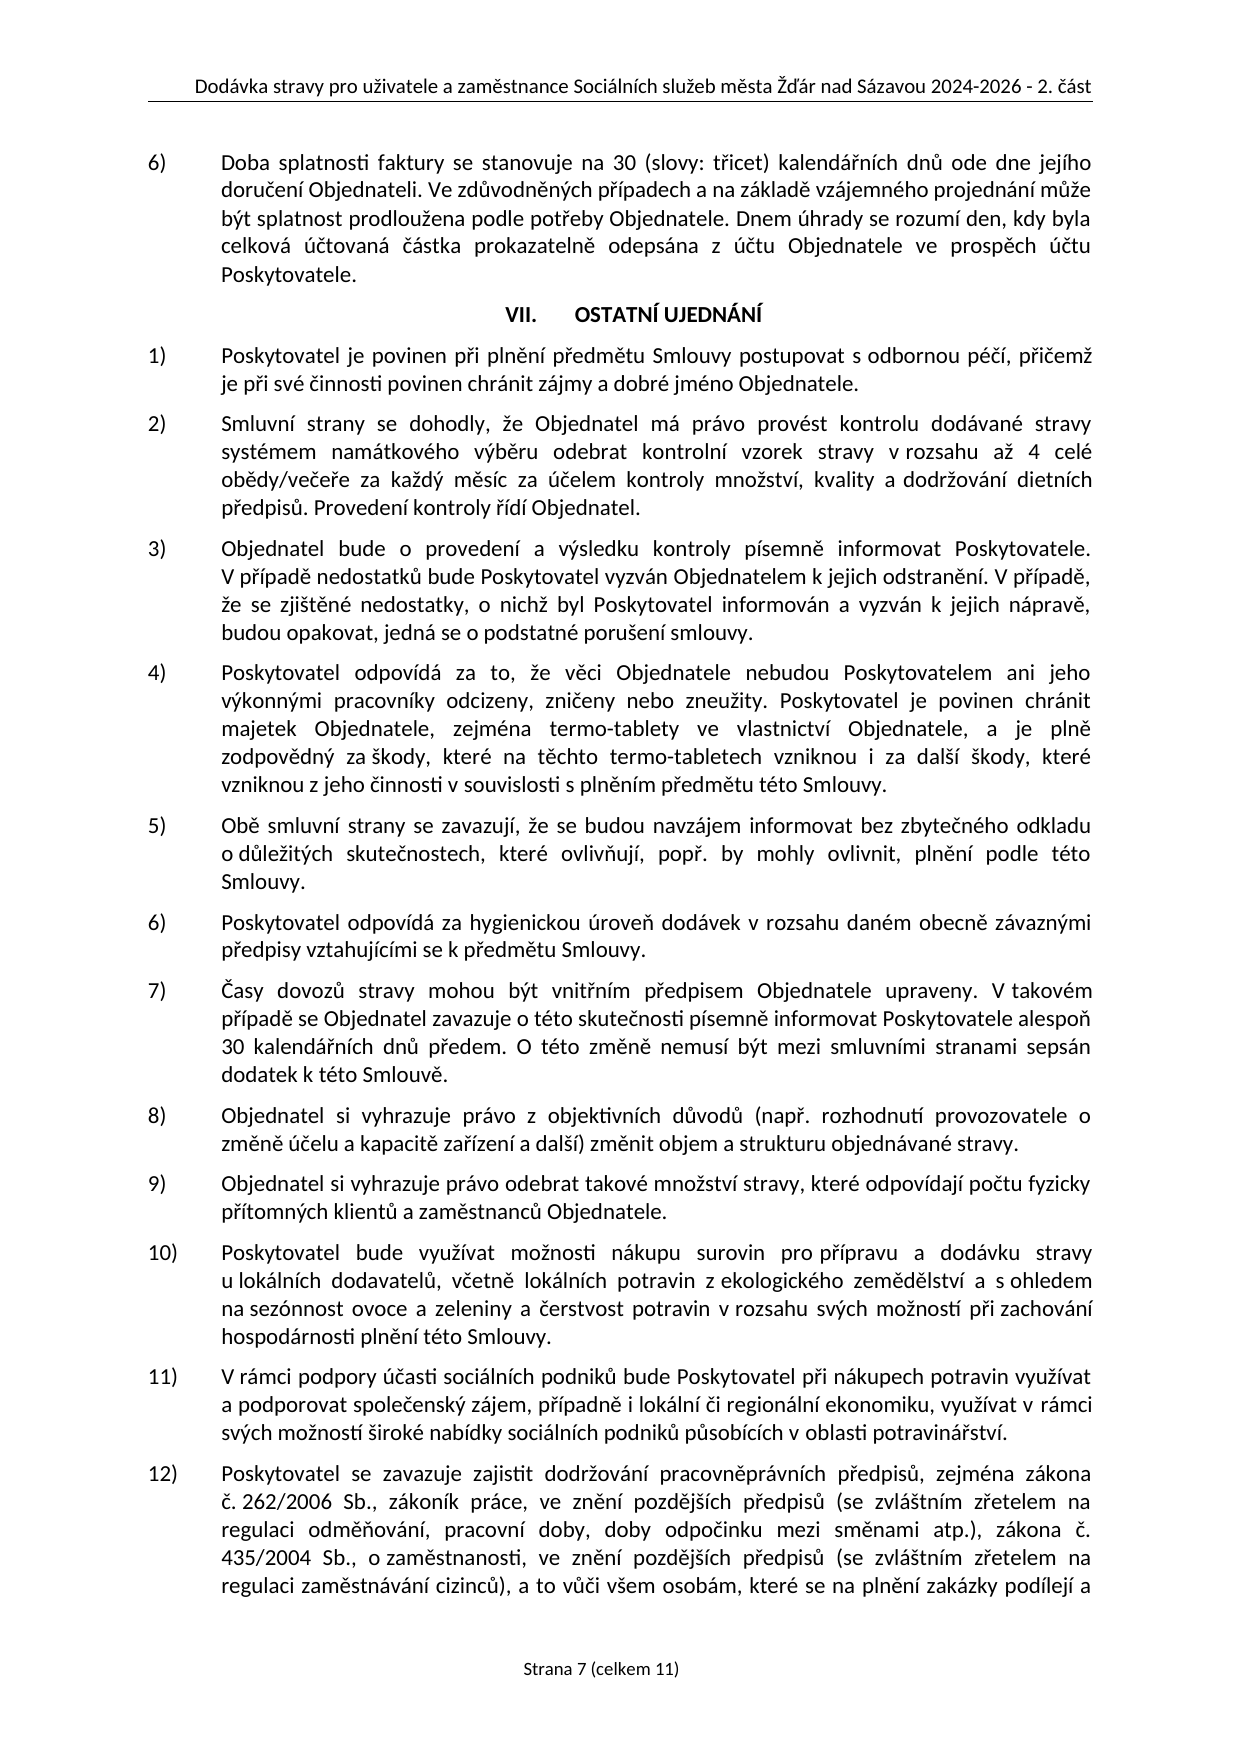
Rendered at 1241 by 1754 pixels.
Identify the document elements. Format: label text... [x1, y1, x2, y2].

list Časy dovozů stravy mohou být vnitřním předpisem Objednatele upraveny. V takovém případě se Objednatel zavazuje o této skutečnosti písemně informovat Poskytovatele alespoň 30 kalendářních dnů předem. O této změně nemusí být mezi smluvními stranami sepsán dodatek k této Smlouvě. [148, 976, 1093, 1088]
list Poskytovatel odpovídá za to, že věci Objednatele nebudou Poskytovatelem ani jeho výkonnými pracovníky odcizeny, zničeny nebo zneužity. Poskytovatel je povinen chránit majetek Objednatele, zejména termo-tablety ve vlastnictví Objednatele, a je plně zodpovědný za škody, které na těchto termo-tabletech vzniknou i za další škody, které vzniknou z jeho činnosti v souvislosti s plněním předmětu této Smlouvy. [148, 658, 1093, 798]
list Smluvní strany se dohodly, že Objednatel má právo provést kontrolu dodávané stravy systémem namátkového výběru odebrat kontrolní vzorek stravy v rozsahu až 4 celé obědy/večeře za každý měsíc za účelem kontroly množství, kvality a dodržování dietních předpisů. Provedení kontroly řídí Objednatel. [148, 409, 1093, 521]
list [148, 1459, 1093, 1599]
list Poskytovatel odpovídá za hygienickou úroveň dodávek v rozsahu daném obecně závaznými předpisy vztahujícími se k předmětu Smlouvy. [148, 908, 1093, 964]
list Poskytovatel je povinen při plnění předmětu Smlouvy postupovat s odbornou péčí, přičemž je při své činnosti povinen chránit zájmy a dobré jméno Objednatele. [148, 341, 1093, 397]
list Obě smluvní strany se zavazují, že se budou navzájem informovat bez zbytečného odkladu o důležitých skutečnostech, které ovlivňují, popř. by mohly ovlivnit, plnění podle této Smlouvy. [148, 811, 1093, 895]
subtitle Ostatní ujednání [207, 300, 1093, 328]
list Objednatel bude o provedení a výsledku kontroly písemně informovat Poskytovatele. V případě nedostatků bude Poskytovatel vyzván Objednatelem k jejich odstranění. V případě, že se zjištěné nedostatky, o nichž byl Poskytovatel informován a vyzván k jejich nápravě, budou opakovat, jedná se o podstatné porušení smlouvy. [148, 534, 1093, 646]
list Objednatel si vyhrazuje právo odebrat takové množství stravy, které odpovídají počtu fyzicky přítomných klientů a zaměstnanců Objednatele. [148, 1169, 1093, 1225]
list V rámci podpory účasti sociálních podniků bude Poskytovatel při nákupech potravin využívat a podporovat společenský zájem, případně i lokální či regionální ekonomiku, využívat v rámci svých možností široké nabídky sociálních podniků působících v oblasti potravinářství. [148, 1362, 1093, 1446]
list Poskytovatel bude využívat možnosti nákupu surovin pro přípravu a dodávku stravy u lokálních dodavatelů, včetně lokálních potravin z ekologického zemědělství a s ohledem na sezónnost ovoce a zeleniny a čerstvost potravin v rozsahu svých možností při zachování hospodárnosti plnění této Smlouvy. [148, 1238, 1093, 1350]
list Objednatel si vyhrazuje právo z objektivních důvodů (např. rozhodnutí provozovatele o změně účelu a kapacitě zařízení a další) změnit objem a strukturu objednávané stravy. [148, 1101, 1093, 1157]
list Doba splatnosti faktury se stanovuje na 30 (slovy: třicet) kalendářních dnů ode dne jejího doručení Objednateli. Ve zdůvodněných případech a na základě vzájemného projednání může být splatnost prodloužena podle potřeby Objednatele. Dnem úhrady se rozumí den, kdy byla celková účtovaná částka prokazatelně odepsána z účtu Objednatele ve prospěch účtu Poskytovatele. [148, 148, 1093, 288]
